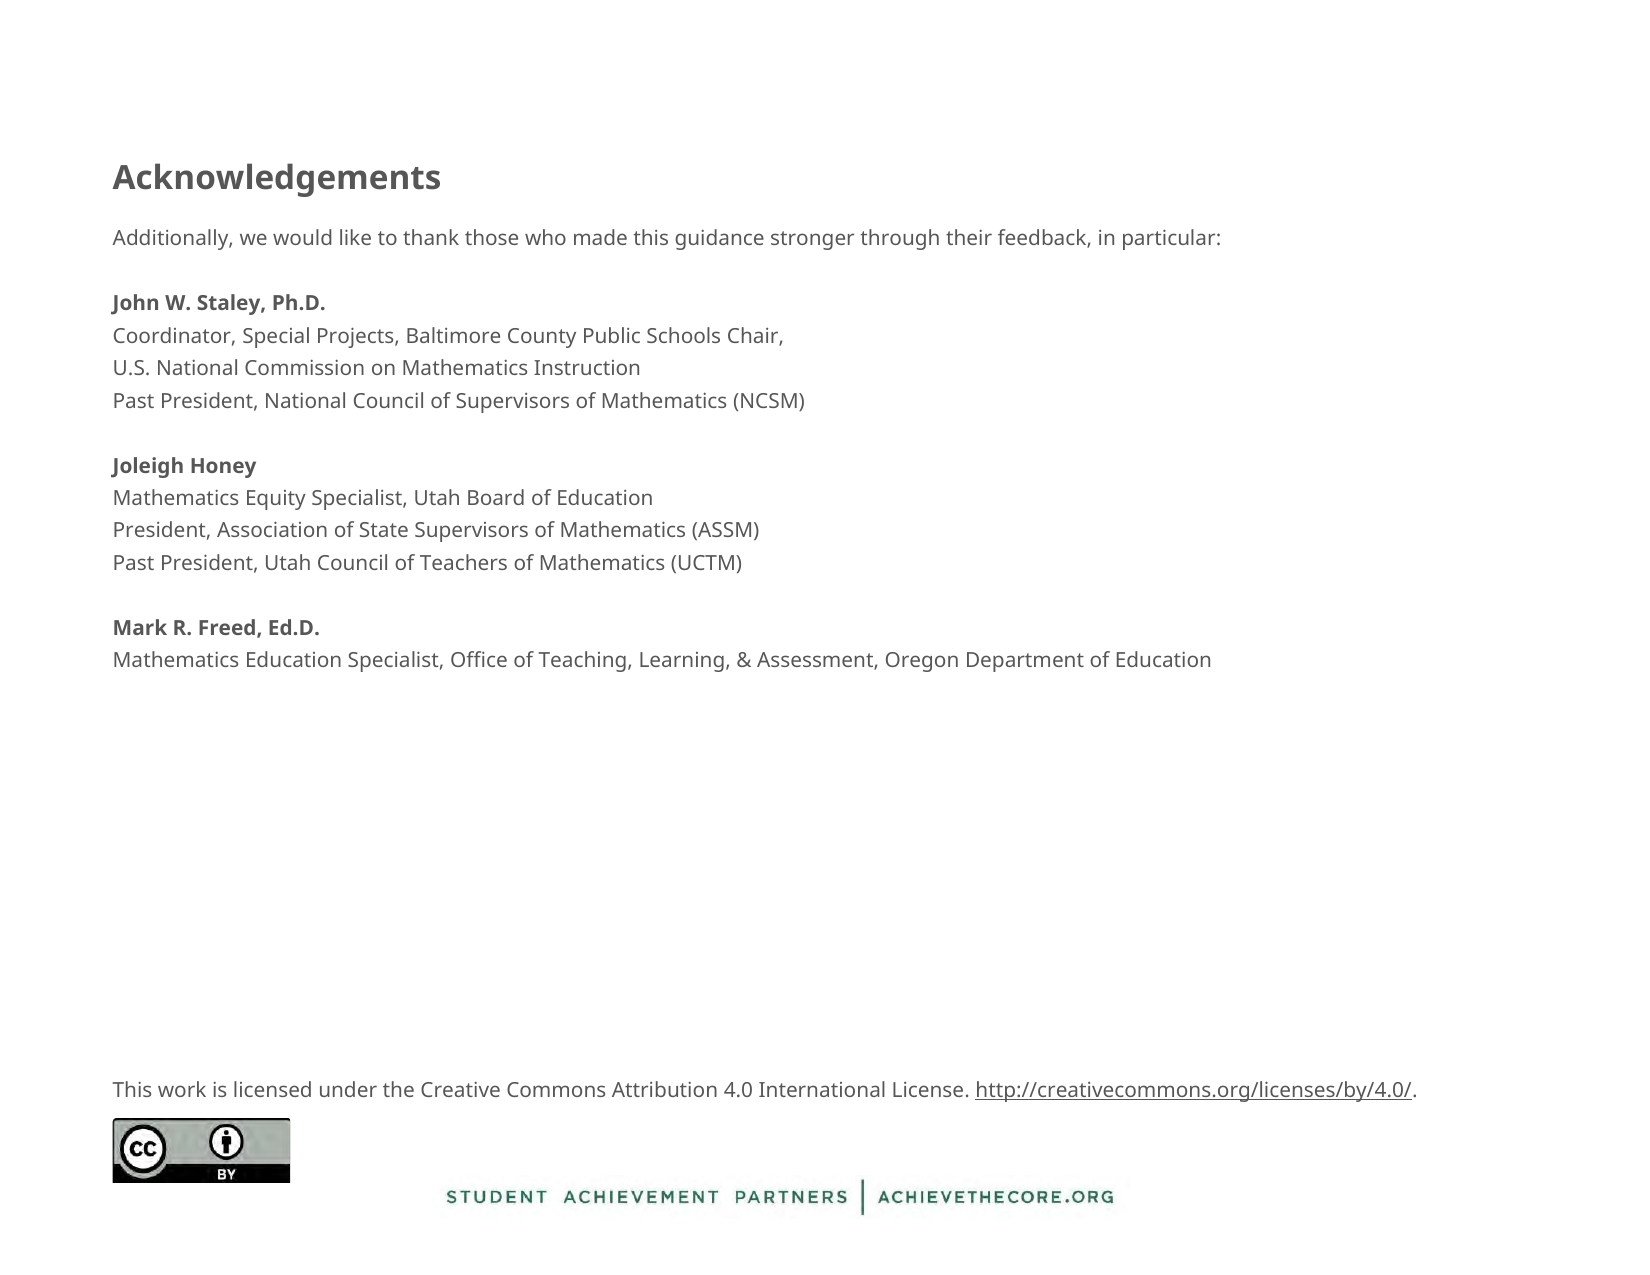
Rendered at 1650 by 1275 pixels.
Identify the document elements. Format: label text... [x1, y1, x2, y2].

text President, Association of State Supervisors of Mathematics (ASSM) Past President, Utah Council of Teachers of Mathematics (UCTM) [112, 515, 795, 576]
text Additionally, we would like to thank those who made this guidance stronger through their feedback, in particular: [112, 223, 1650, 252]
text John W. Staley, Ph.D. [112, 288, 1650, 317]
text Acknowledgements [112, 153, 1650, 199]
text This work is licensed under the Creative Commons Attribution 4.0 International License. http://creativecommons.org/licenses/by/4.0/. [112, 1075, 1650, 1103]
text Mark R. Freed, Ed.D. [112, 613, 1650, 641]
text Past President, National Council of Supervisors of Mathematics (NCSM) [112, 386, 1650, 414]
text Mathematics Equity Specialist, Utah Board of Education [112, 483, 1650, 512]
picture [431, 1175, 1131, 1219]
text Mathematics Education Specialist, Office of Teaching, Learning, & Assessment, Oregon Department of Education [112, 645, 1650, 673]
text Joleigh Honey [112, 451, 1650, 479]
picture [112, 1118, 291, 1183]
text Coordinator, Special Projects, Baltimore County Public Schools Chair, U.S. National Commission on Mathematics Instruction [112, 321, 795, 382]
